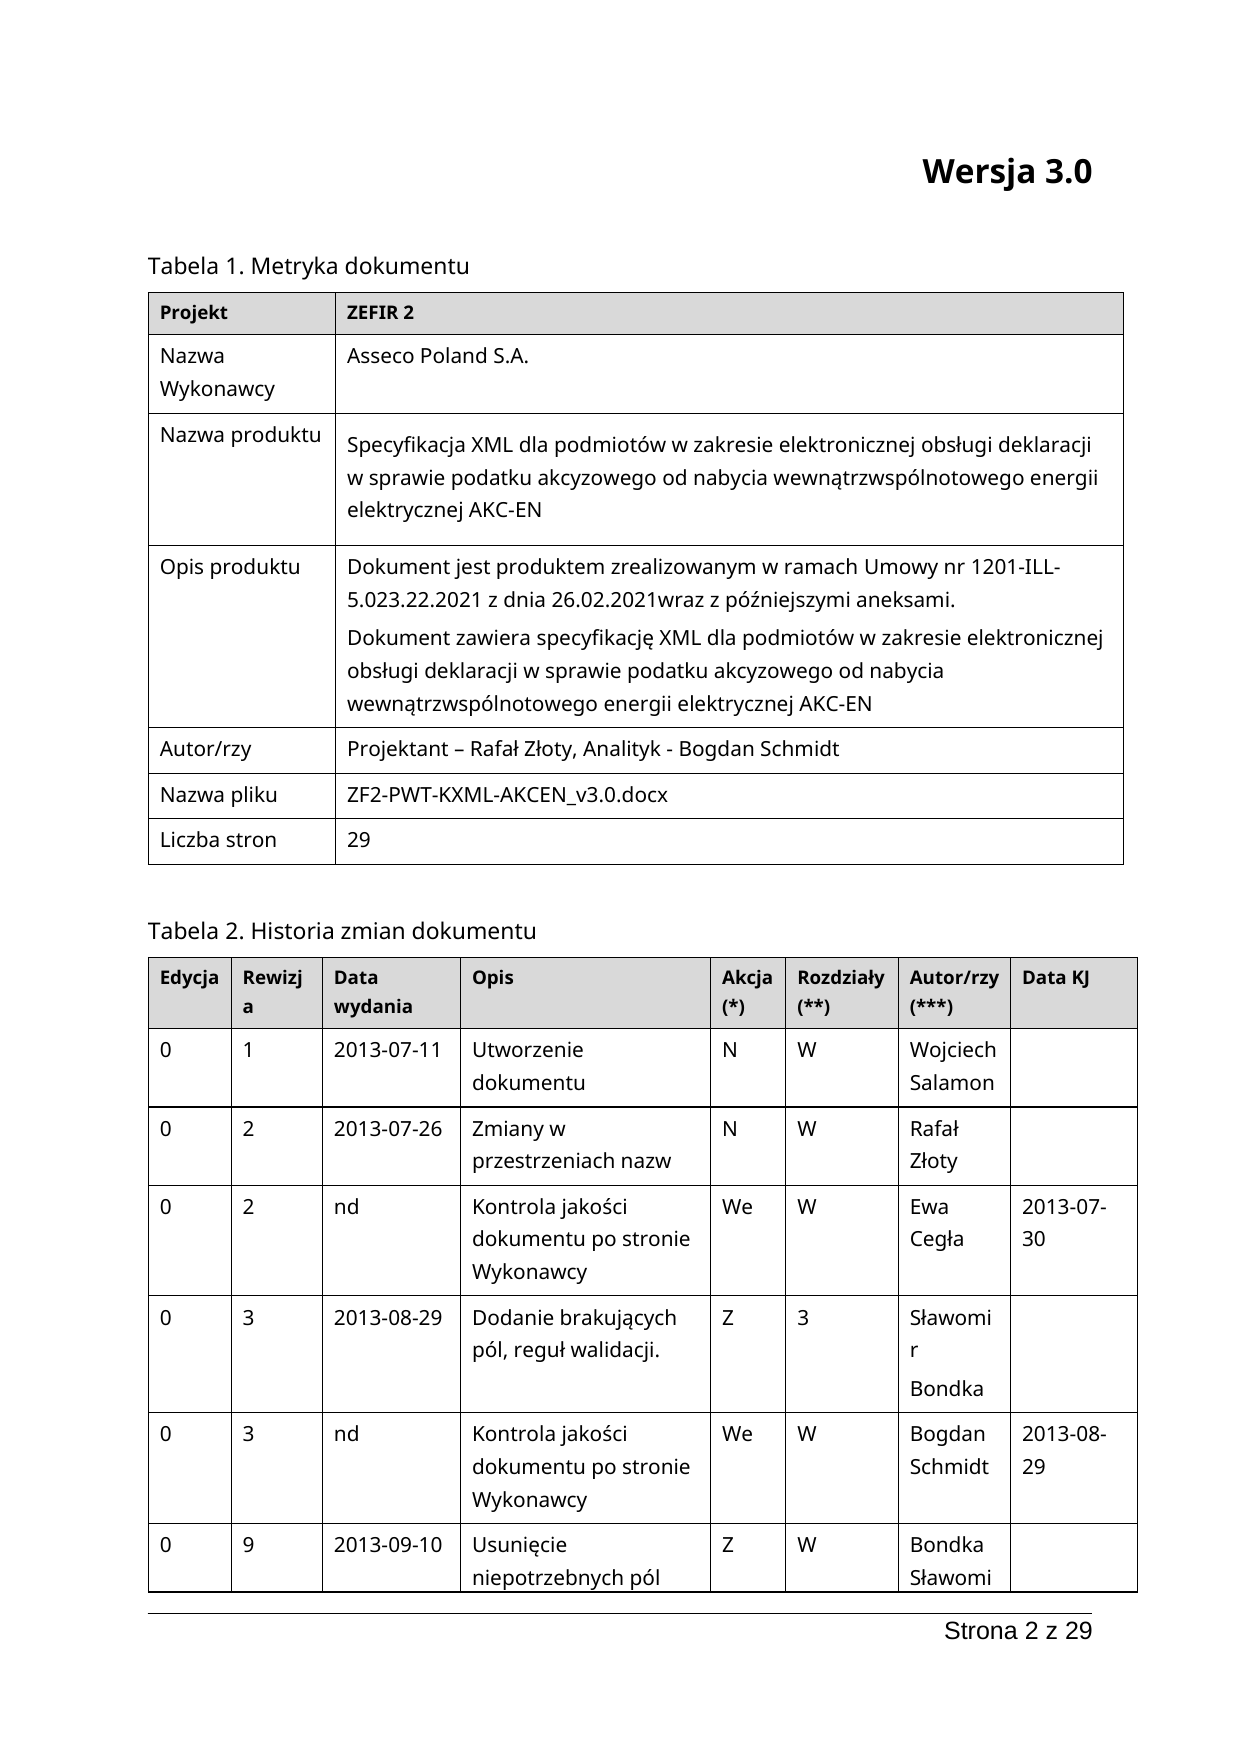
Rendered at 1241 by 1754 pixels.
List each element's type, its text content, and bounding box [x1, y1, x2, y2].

table_cell Autor/rzy [149, 728, 335, 772]
table_cell 2013-08-29 [323, 1296, 460, 1412]
table_cell We [711, 1186, 785, 1295]
table_cell 0 [149, 1413, 231, 1523]
table_header Akcja (*) [711, 958, 785, 1028]
table_cell Utworzenie dokumentu [461, 1029, 710, 1106]
table_cell Sławomir Bondka [899, 1296, 1010, 1412]
table_cell Ewa Cegła [899, 1186, 1010, 1295]
table_cell W [786, 1186, 898, 1295]
table_cell 0 [149, 1296, 231, 1412]
table_cell Bogdan Schmidt [899, 1413, 1010, 1523]
table_cell 9 [232, 1524, 322, 1591]
table_cell 0 [149, 1186, 231, 1295]
table_header Data wydania [323, 958, 460, 1028]
text Tabela 2. Historia zmian dokumentu [148, 914, 1092, 946]
table_header Opis [461, 958, 710, 1028]
table_cell 23 [336, 819, 1123, 863]
table_cell Projektant – Rafał Złoty, Analityk - Bogdan Schmidt [336, 728, 1123, 772]
table_cell 2013-09-10 [323, 1524, 460, 1591]
table_header Edycja [149, 958, 231, 1028]
table_header ZEFIR 2 [336, 293, 1123, 334]
table_cell 3 [232, 1413, 322, 1523]
table_cell W [786, 1413, 898, 1523]
table_cell nd [323, 1186, 460, 1295]
table_cell W [786, 1524, 898, 1591]
table_cell Wojciech Salamon [899, 1029, 1010, 1106]
table_cell 0 [149, 1524, 231, 1591]
table_cell 2013-07-11 [323, 1029, 460, 1106]
table_cell N [711, 1108, 785, 1184]
table_cell [1011, 1296, 1137, 1412]
table_cell Z [711, 1524, 785, 1591]
table_cell 3 [232, 1296, 322, 1412]
table_cell Nazwa Wykonawcy [149, 335, 335, 412]
table_cell [1011, 1029, 1137, 1106]
table_cell Dodanie brakujących pól, reguł walidacji. [461, 1296, 710, 1412]
table_cell 2013-08-29 [1011, 1413, 1137, 1523]
table_cell Bondka Sławomir [899, 1524, 1010, 1591]
table_cell Specyfikacja XML dla podmiotów w zakresie elektronicznej obsługi deklaracji w sprawie podatku akcyzowego od nabycia wewnątrzwspólnotowego energii elektrycznej AKC-EN [336, 414, 1123, 545]
table_header Rewizja [232, 958, 322, 1028]
table_cell 2 [232, 1108, 322, 1184]
table_cell Z [711, 1296, 785, 1412]
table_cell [461, 1413, 710, 1523]
table_cell Zmiany w przestrzeniach nazw [461, 1108, 710, 1184]
table_cell Nazwa produktu [149, 414, 335, 545]
table_cell Dokument jest produktem zrealizowanym w ramach Umowy nr 1201-ILL-5.023.22.2021 z dnia 26.02.2021wraz z późniejszymi aneksami. Dokument zawiera specyfikację XML dla podmiotów w zakresie elektronicznej obsługi deklaracji w sprawie podatku akcyzowego od nabycia wewnątrzwspólnotowego energii elektrycznej AKC-EN [336, 546, 1123, 727]
table_cell 0 [149, 1029, 231, 1106]
table_cell Liczba stron [149, 819, 335, 863]
table_header Data KJ [1011, 958, 1137, 1028]
table_cell Kontrola jakości dokumentu po stronie Wykonawcy [461, 1186, 710, 1295]
table_cell ZF2-PWT-KXML-AKCEN_v3.0.docx [336, 774, 1123, 818]
table_header Autor/rzy (***) [899, 958, 1010, 1028]
table_cell 2013-07-30 [1011, 1186, 1137, 1295]
table_cell Nazwa pliku [149, 774, 335, 818]
table_header Rozdziały (**) [786, 958, 898, 1028]
table_cell [1011, 1524, 1137, 1591]
text Tabela 1. Metryka dokumentu [148, 250, 1092, 281]
table_cell 1 [232, 1029, 322, 1106]
table_cell W [786, 1108, 898, 1184]
table_cell nd [323, 1413, 460, 1523]
table_cell W [786, 1029, 898, 1106]
table_header Projekt [149, 293, 335, 334]
text Wersja 3.0 [148, 148, 1092, 193]
table_cell Usunięcie niepotrzebnych pól [461, 1524, 710, 1591]
table_cell 0 [149, 1108, 231, 1184]
table_cell 2 [232, 1186, 322, 1295]
table_cell Rafał Złoty [899, 1108, 1010, 1184]
table_cell 3 [786, 1296, 898, 1412]
table_cell We [711, 1413, 785, 1523]
table_cell Opis produktu [149, 546, 335, 727]
table_cell 2013-07-26 [323, 1108, 460, 1184]
table_cell [1011, 1108, 1137, 1184]
table_cell Asseco Poland S.A. [336, 335, 1123, 412]
table_cell N [711, 1029, 785, 1106]
